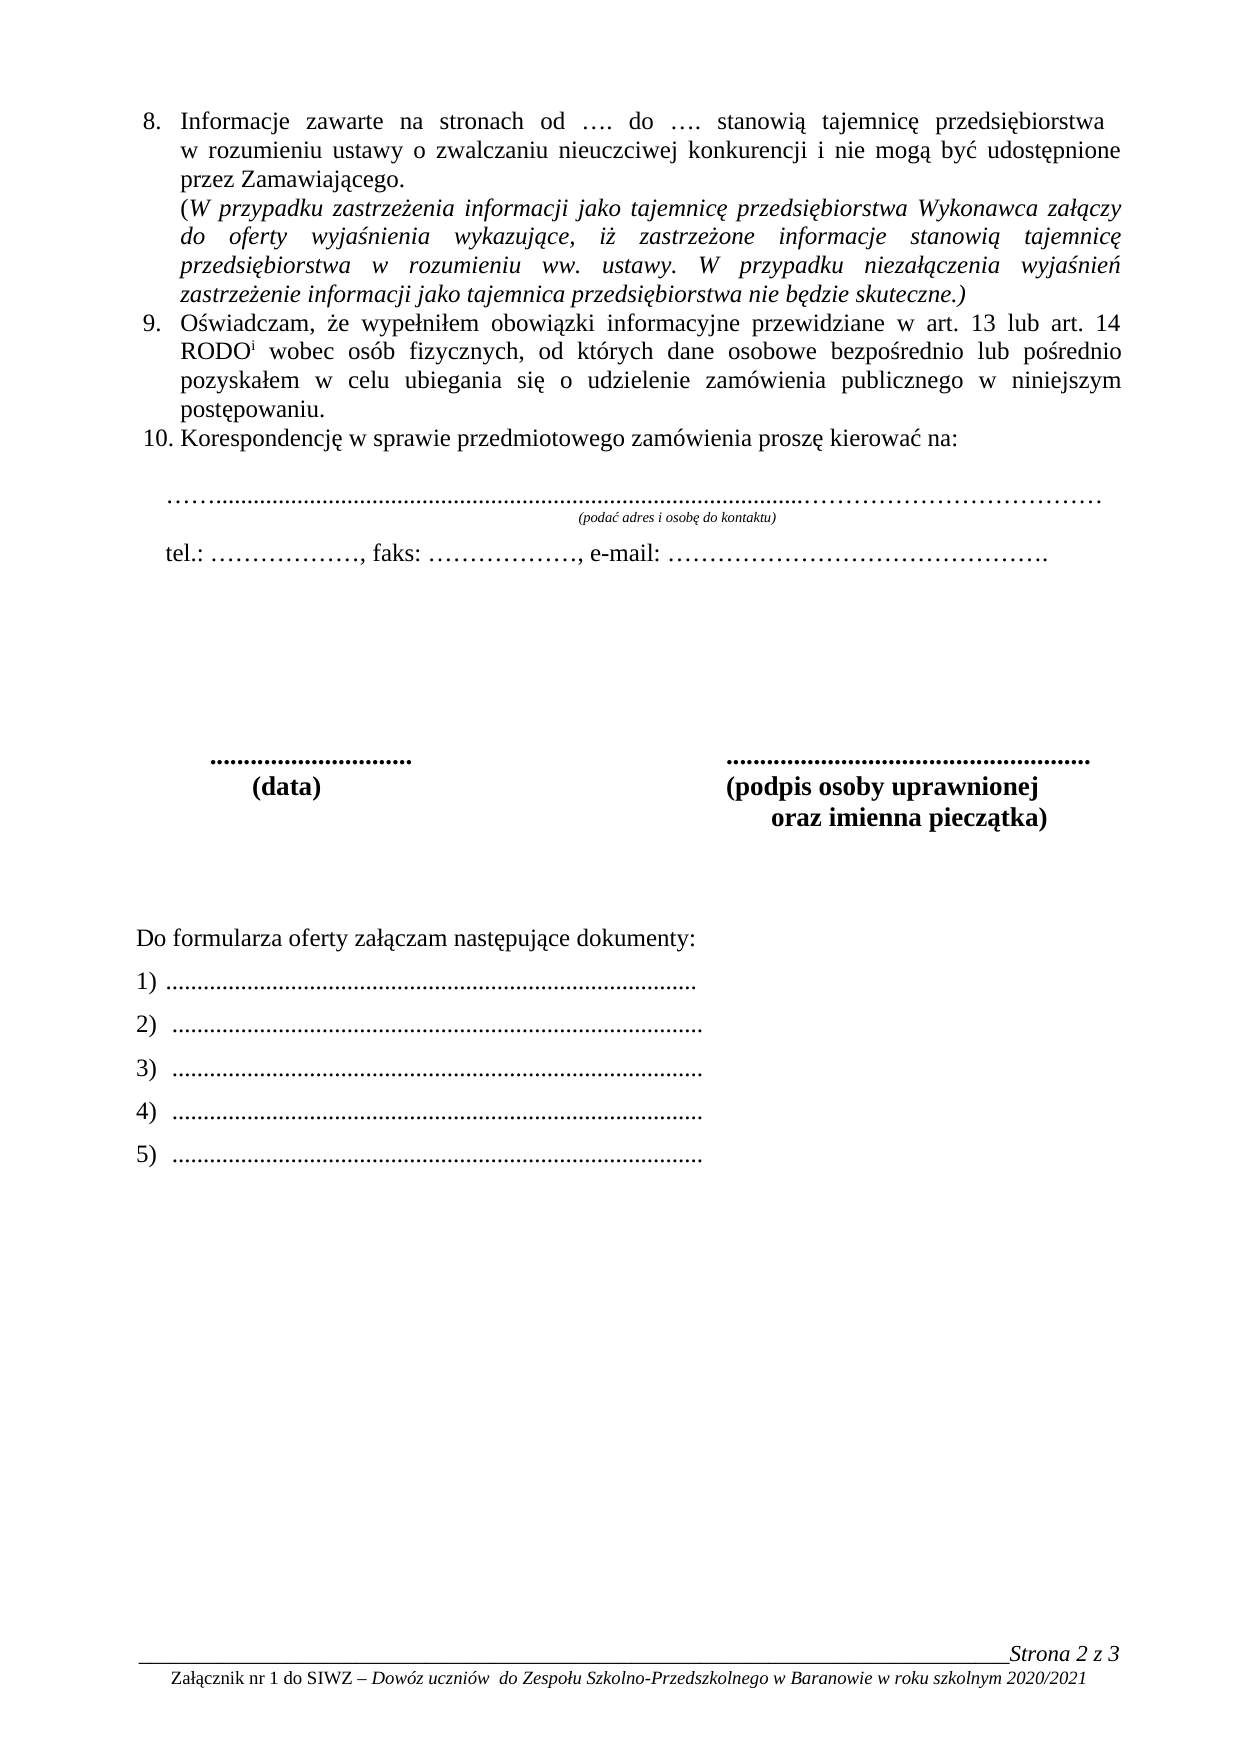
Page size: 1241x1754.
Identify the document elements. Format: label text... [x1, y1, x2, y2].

text (data) (podpis osoby uprawnionej [151, 770, 1122, 801]
list ..................................................................................... [136, 966, 1122, 995]
list ..................................................................................... [136, 1096, 1122, 1124]
text (podać adres i osobę do kontaktu) [209, 509, 1122, 538]
list Korespondencję w sprawie przedmiotowego zamówienia proszę kierować na: [143, 423, 1122, 451]
list ..................................................................................... [136, 1009, 1122, 1038]
list ..................................................................................... [136, 1053, 1122, 1081]
text oraz imienna pieczątka) [771, 801, 1122, 832]
list ..................................................................................... [136, 1139, 1122, 1168]
text ……..............................................................................................……………………………… [165, 480, 1122, 509]
text .............................. ...................................................... [136, 739, 1122, 770]
text Do formularza oferty załączam następujące dokumenty: [136, 923, 1122, 952]
list Oświadczam, że wypełniłem obowiązki informacyjne przewidziane w art. 13 lub art. 14 RODO wobec osób fizycznych, od których dane osobowe bezpośrednio lub pośrednio pozyskałem w celu ubiegania się o udzielenie zamówienia publicznego w niniejszym postępowaniu. [143, 308, 1122, 423]
text (W przypadku zastrzeżenia informacji jako tajemnicę przedsiębiorstwa Wykonawca załączy do oferty wyjaśnienia wykazujące, iż zastrzeżone informacje stanowią tajemnicę przedsiębiorstwa w rozumieniu ww. ustawy. W przypadku niezałączenia wyjaśnień zastrzeżenie informacji jako tajemnica przedsiębiorstwa nie będzie skuteczne.) [180, 193, 1122, 308]
list Informacje zawarte na stronach od …. do …. stanowią tajemnicę przedsiębiorstwa w rozumieniu ustawy o zwalczaniu nieuczciwej konkurencji i nie mogą być udostępnione przez Zamawiającego. [143, 106, 1122, 193]
text tel.: ………………, faks: ………………, e-mail: ………………………………………. [165, 538, 1122, 566]
